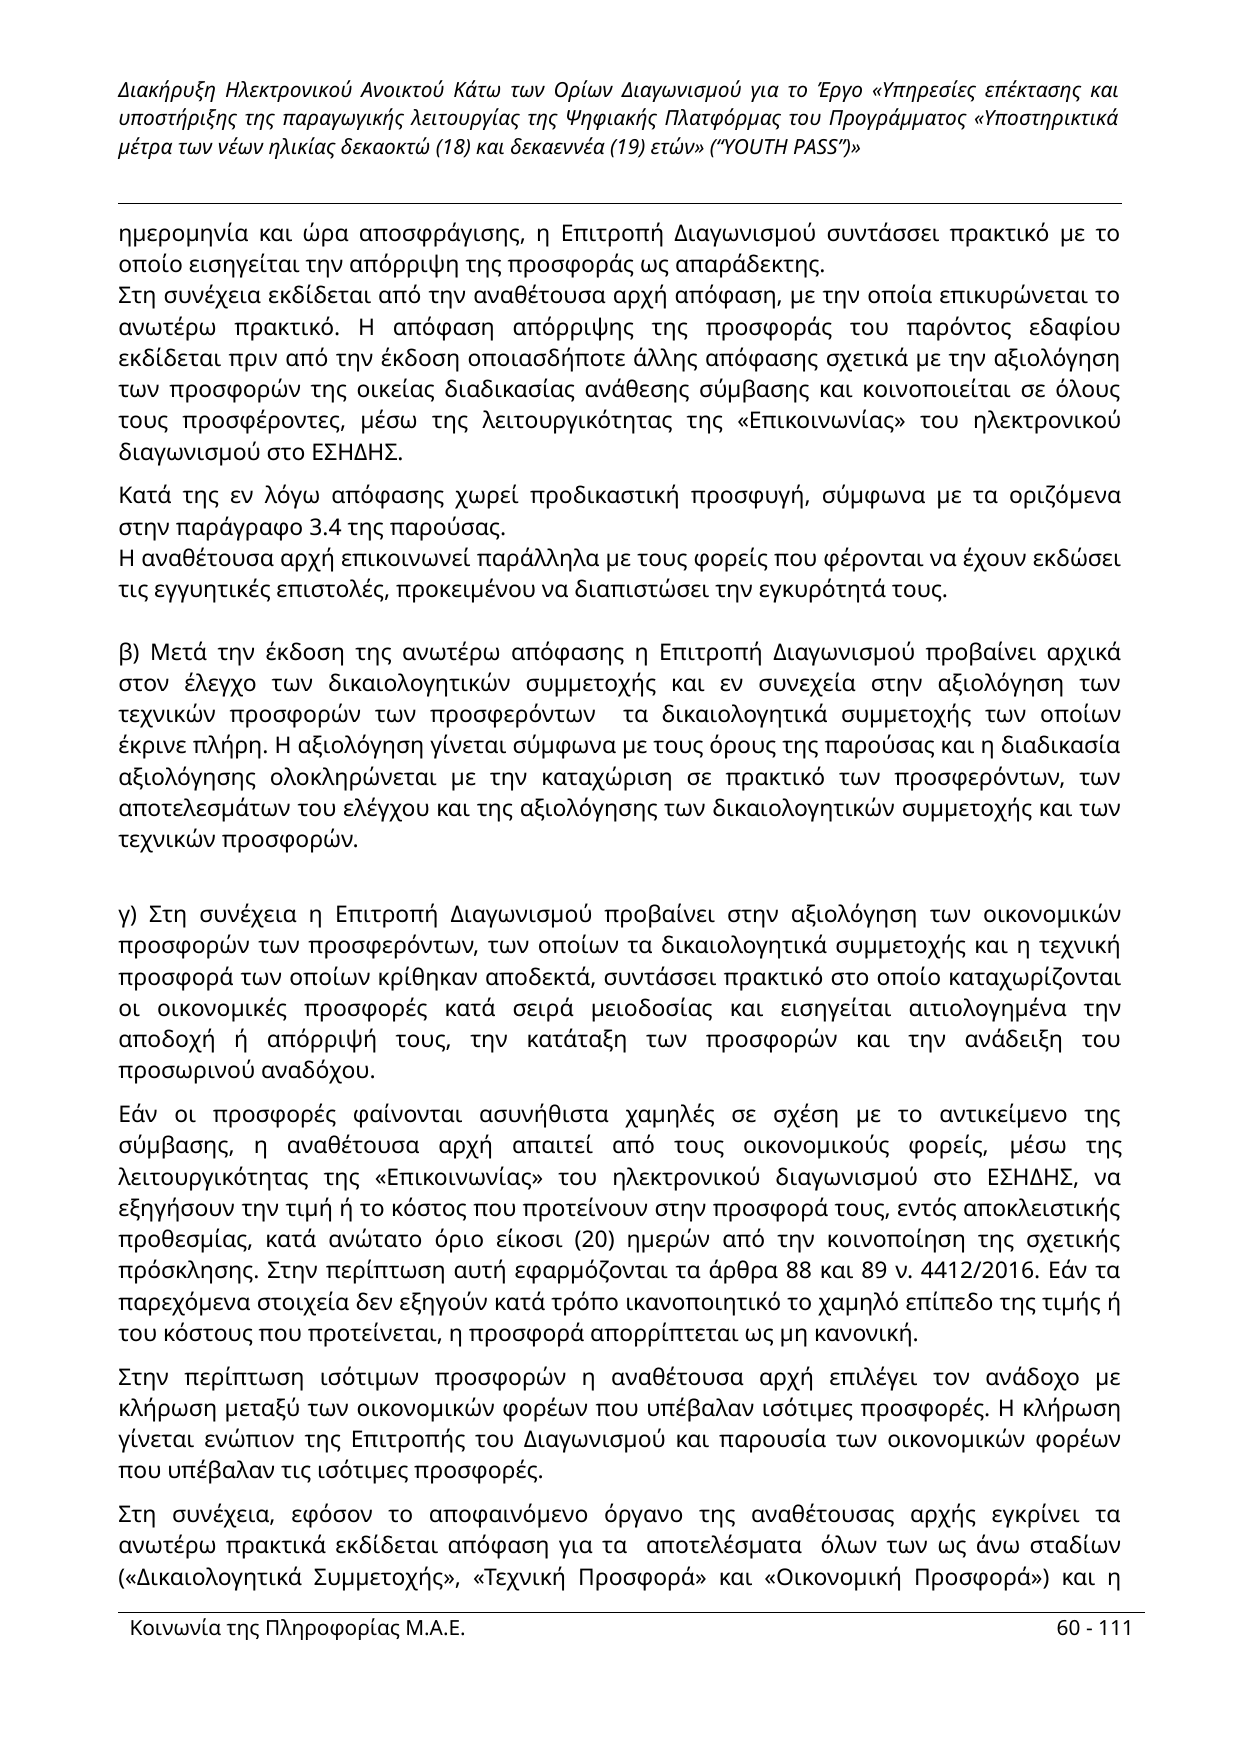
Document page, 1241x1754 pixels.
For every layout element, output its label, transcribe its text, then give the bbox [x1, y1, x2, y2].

text β) Μετά την έκδοση της ανωτέρω απόφασης η Επιτροπή Διαγωνισμού προβαίνει αρχικά στον έλεγχο των δικαιολογητικών συμμετοχής και εν συνεχεία στην αξιολόγηση των τεχνικών προσφορών των προσφερόντων τα δικαιολογητικά συμμετοχής των οποίων έκρινε πλήρη. Η αξιολόγηση γίνεται σύμφωνα με τους όρους της παρούσας και η διαδικασία αξιολόγησης ολοκληρώνεται με την καταχώριση σε πρακτικό των προσφερόντων, των αποτελεσμάτων του ελέγχου και της αξιολόγησης των δικαιολογητικών συμμετοχής και των τεχνικών προσφορών. [118, 636, 1122, 854]
text Η αναθέτουσα αρχή επικοινωνεί παράλληλα με τους φορείς που φέρονται να έχουν εκδώσει τις εγγυητικές επιστολές, προκειμένου να διαπιστώσει την εγκυρότητά τους. [118, 542, 1122, 604]
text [118, 1498, 1122, 1592]
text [118, 217, 1122, 279]
text Στην περίπτωση ισότιμων προσφορών η αναθέτουσα αρχή επιλέγει τον ανάδοχο με κλήρωση μεταξύ των οικονομικών φορέων που υπέβαλαν ισότιμες προσφορές. Η κλήρωση γίνεται ενώπιον της Επιτροπής του Διαγωνισμού και παρουσία των οικονομικών φορέων που υπέβαλαν τις ισότιμες προσφορές. [118, 1361, 1122, 1486]
text γ) Στη συνέχεια η Επιτροπή Διαγωνισμού προβαίνει στην αξιολόγηση των οικονομικών προσφορών των προσφερόντων, των οποίων τα δικαιολογητικά συμμετοχής και η τεχνική προσφορά των οποίων κρίθηκαν αποδεκτά, συντάσσει πρακτικό στο οποίο καταχωρίζονται οι οικονομικές προσφορές κατά σειρά μειοδοσίας και εισηγείται αιτιολογημένα την αποδοχή ή απόρριψή τους, την κατάταξη των προσφορών και την ανάδειξη του προσωρινού αναδόχου. [118, 898, 1122, 1086]
text Εάν οι προσφορές φαίνονται ασυνήθιστα χαμηλές σε σχέση με το αντικείμενο της σύμβασης, η αναθέτουσα αρχή απαιτεί από τους οικονομικούς φορείς, μέσω της λειτουργικότητας της «Επικοινωνίας» του ηλεκτρονικού διαγωνισμού στο ΕΣΗΔΗΣ, να εξηγήσουν την τιμή ή το κόστος που προτείνουν στην προσφορά τους, εντός αποκλειστικής προθεσμίας, κατά ανώτατο όριο είκοσι (20) ημερών από την κοινοποίηση της σχετικής πρόσκλησης. Στην περίπτωση αυτή εφαρμόζονται τα άρθρα 88 και 89 ν. 4412/2016. Εάν τα παρεχόμενα στοιχεία δεν εξηγούν κατά τρόπο ικανοποιητικό το χαμηλό επίπεδο της τιμής ή του κόστους που προτείνεται, η προσφορά απορρίπτεται ως μη κανονική. [118, 1098, 1122, 1348]
text Κατά της εν λόγω απόφασης χωρεί προδικαστική προσφυγή, σύμφωνα με τα οριζόμενα στην παράγραφο 3.4 της παρούσας. [118, 479, 1122, 542]
text Στη συνέχεια εκδίδεται από την αναθέτουσα αρχή απόφαση, με την οποία επικυρώνεται το ανωτέρω πρακτικό. Η απόφαση απόρριψης της προσφοράς του παρόντος εδαφίου εκδίδεται πριν από την έκδοση οποιασδήποτε άλλης απόφασης σχετικά με την αξιολόγηση των προσφορών της οικείας διαδικασίας ανάθεσης σύμβασης και κοινοποιείται σε όλους τους προσφέροντες, μέσω της λειτουργικότητας της «Επικοινωνίας» του ηλεκτρονικού διαγωνισμού στο ΕΣΗΔΗΣ. [118, 279, 1122, 467]
